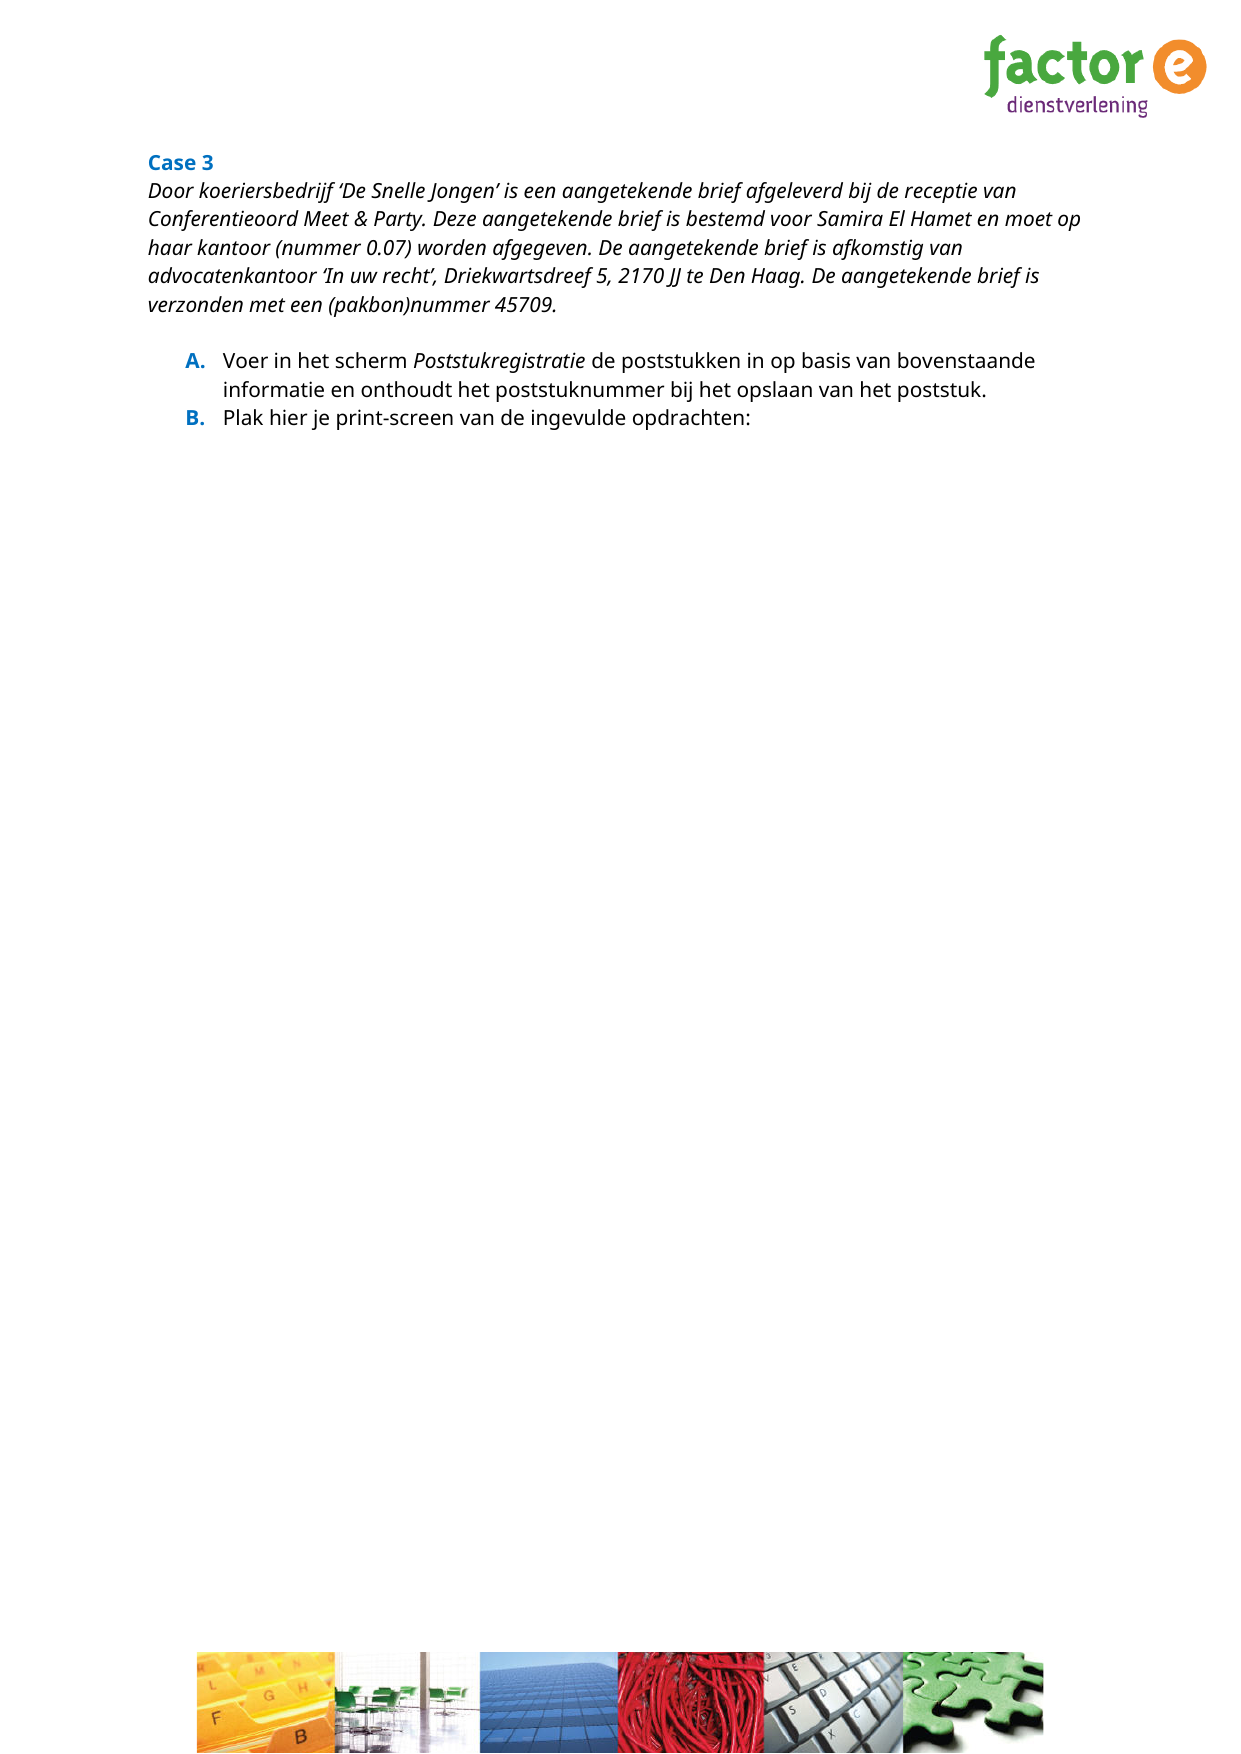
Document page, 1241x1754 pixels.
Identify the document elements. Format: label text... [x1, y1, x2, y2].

text Case 3 [148, 148, 1093, 176]
list Plak hier je print-screen van de ingevulde opdrachten: [185, 403, 1093, 432]
picture [975, 23, 1217, 127]
list Voer in het scherm Poststukregistratie de poststukken in op basis van bovenstaande informatie en onthoudt het poststuknummer bij het opslaan van het poststuk. [185, 347, 1093, 403]
text Door koeriersbedrijf ‘De Snelle Jongen’ is een aangetekende brief afgeleverd bij de receptie van Conferentieoord Meet & Party. Deze aangetekende brief is bestemd voor Samira El Hamet en moet op haar kantoor (nummer 0.07) worden afgegeven. De aangetekende brief is afkomstig van advocatenkantoor ‘In uw recht’, Driekwartsdreef 5, 2170 JJ te Den Haag. De aangetekende brief is verzonden met een (pakbon)nummer 45709. [148, 176, 1093, 318]
